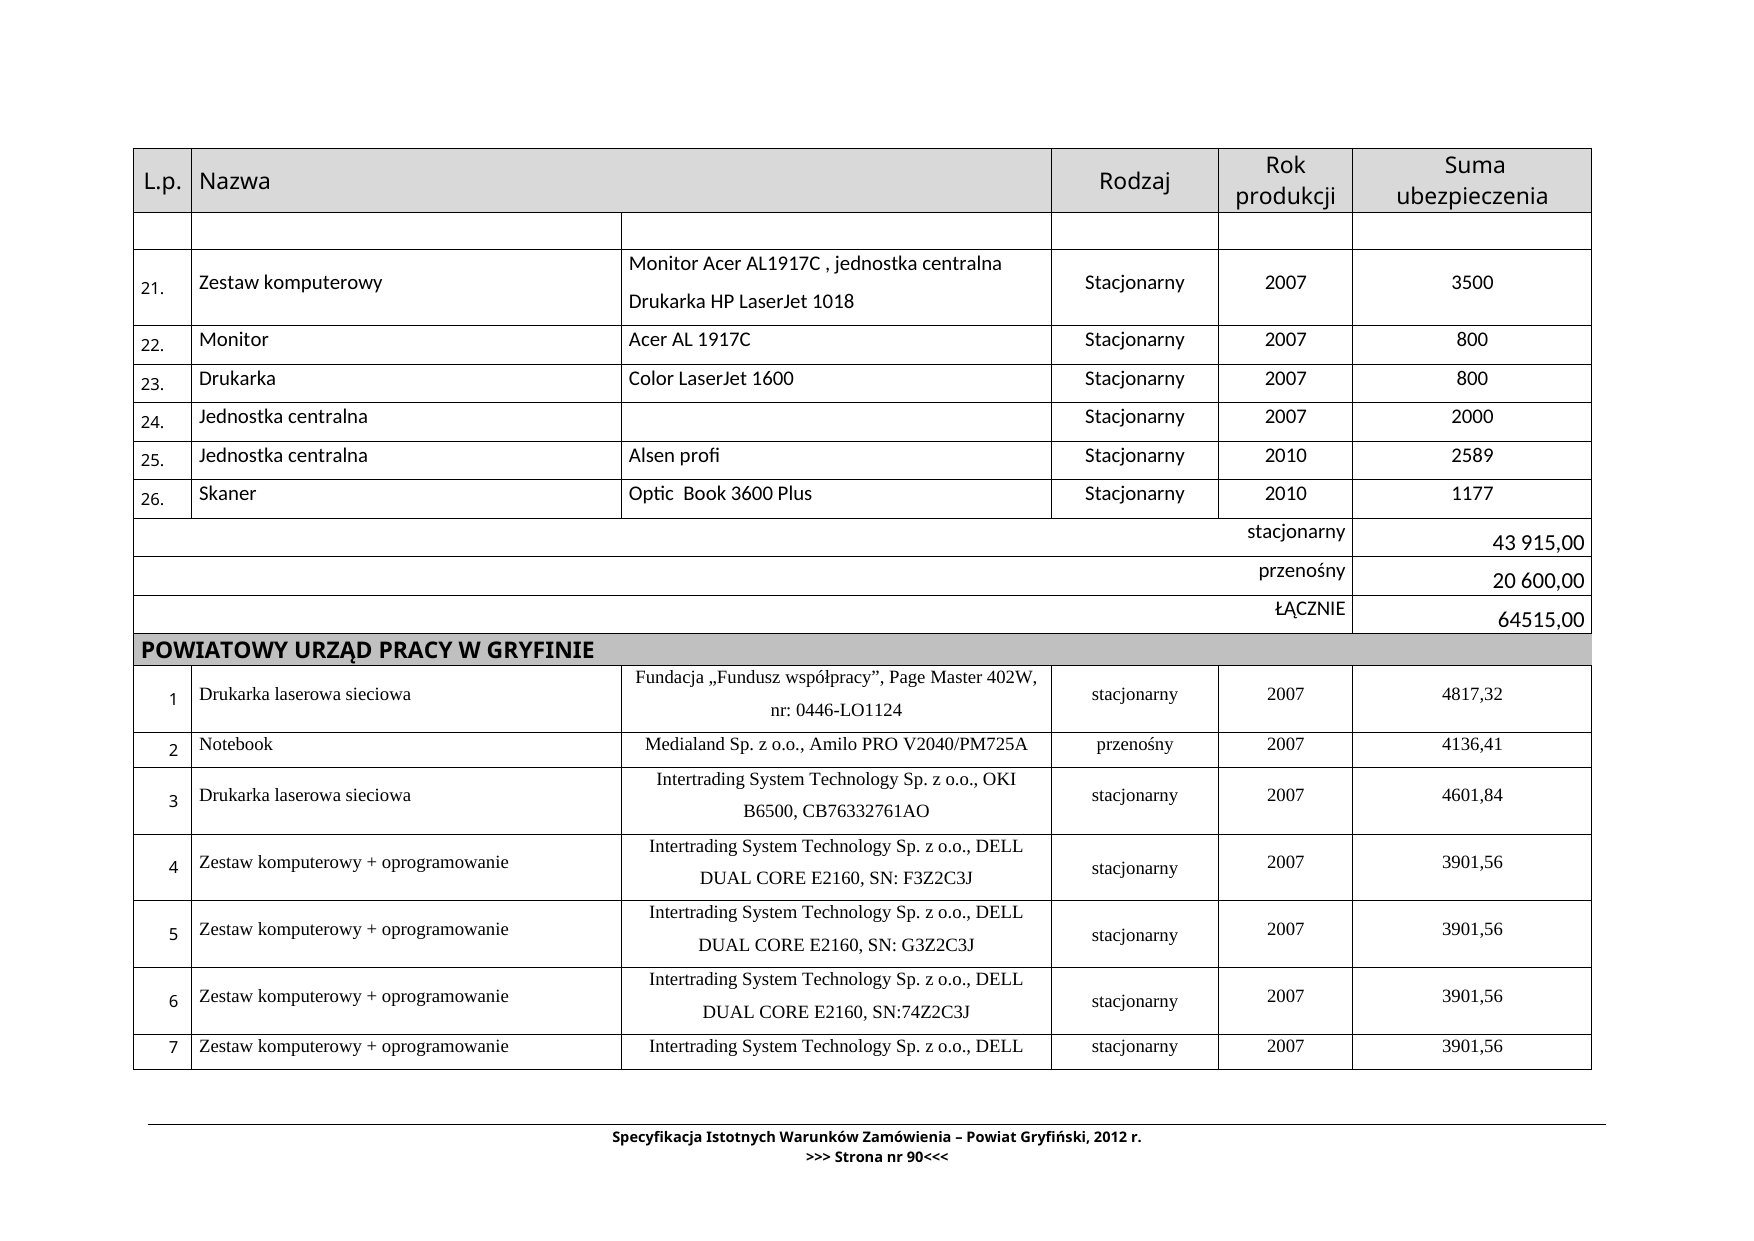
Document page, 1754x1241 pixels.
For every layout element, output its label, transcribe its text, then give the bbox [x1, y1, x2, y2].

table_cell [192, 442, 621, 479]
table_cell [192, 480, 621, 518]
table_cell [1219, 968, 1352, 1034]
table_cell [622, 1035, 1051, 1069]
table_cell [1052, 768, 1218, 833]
table_header Rok produkcji [1219, 149, 1352, 212]
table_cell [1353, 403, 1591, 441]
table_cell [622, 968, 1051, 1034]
table_header Suma ubezpieczenia [1353, 149, 1591, 212]
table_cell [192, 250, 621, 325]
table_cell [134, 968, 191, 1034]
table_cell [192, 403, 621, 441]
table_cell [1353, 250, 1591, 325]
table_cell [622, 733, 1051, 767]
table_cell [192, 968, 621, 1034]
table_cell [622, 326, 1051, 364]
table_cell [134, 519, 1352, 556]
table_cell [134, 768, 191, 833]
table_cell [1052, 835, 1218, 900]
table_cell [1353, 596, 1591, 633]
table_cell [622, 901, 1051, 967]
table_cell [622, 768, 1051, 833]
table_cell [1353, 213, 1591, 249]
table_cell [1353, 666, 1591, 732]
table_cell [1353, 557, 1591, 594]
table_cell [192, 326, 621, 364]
table_header L.p. [134, 149, 191, 212]
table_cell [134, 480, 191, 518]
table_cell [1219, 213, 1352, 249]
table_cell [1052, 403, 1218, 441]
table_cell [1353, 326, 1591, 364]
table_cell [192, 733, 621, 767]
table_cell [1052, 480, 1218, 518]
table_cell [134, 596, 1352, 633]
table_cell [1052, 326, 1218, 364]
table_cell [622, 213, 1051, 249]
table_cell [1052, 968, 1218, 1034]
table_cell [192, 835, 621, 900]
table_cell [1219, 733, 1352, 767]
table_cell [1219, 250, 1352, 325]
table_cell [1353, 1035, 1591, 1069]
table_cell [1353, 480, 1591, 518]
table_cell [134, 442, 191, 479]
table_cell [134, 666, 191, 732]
table_header Rodzaj [1052, 149, 1218, 212]
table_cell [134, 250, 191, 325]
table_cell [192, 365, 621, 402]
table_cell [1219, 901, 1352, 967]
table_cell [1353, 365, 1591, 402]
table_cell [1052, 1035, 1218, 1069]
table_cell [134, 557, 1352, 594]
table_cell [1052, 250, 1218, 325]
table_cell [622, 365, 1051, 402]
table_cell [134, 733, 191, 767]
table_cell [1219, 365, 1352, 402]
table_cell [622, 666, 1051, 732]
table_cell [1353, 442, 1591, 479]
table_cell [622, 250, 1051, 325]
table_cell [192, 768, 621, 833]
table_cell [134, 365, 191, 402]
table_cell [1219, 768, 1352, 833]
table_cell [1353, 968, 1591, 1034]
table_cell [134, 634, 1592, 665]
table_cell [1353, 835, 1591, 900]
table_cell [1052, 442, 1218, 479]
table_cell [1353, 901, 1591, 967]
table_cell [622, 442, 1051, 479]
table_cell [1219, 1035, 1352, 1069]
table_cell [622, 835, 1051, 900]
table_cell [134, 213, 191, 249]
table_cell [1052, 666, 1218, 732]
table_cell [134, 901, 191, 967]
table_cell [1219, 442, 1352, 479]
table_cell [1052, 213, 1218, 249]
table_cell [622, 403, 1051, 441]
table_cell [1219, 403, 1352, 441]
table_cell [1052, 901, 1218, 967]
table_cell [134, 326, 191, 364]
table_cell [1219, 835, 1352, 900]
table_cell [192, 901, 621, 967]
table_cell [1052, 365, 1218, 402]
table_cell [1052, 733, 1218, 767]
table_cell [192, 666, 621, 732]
table_header Nazwa [192, 149, 1051, 212]
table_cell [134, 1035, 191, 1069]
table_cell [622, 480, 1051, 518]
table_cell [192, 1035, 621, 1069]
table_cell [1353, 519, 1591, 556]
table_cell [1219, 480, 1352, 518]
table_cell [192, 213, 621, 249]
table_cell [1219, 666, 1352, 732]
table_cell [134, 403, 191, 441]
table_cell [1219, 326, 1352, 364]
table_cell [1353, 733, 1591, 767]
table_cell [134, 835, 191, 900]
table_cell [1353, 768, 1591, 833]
